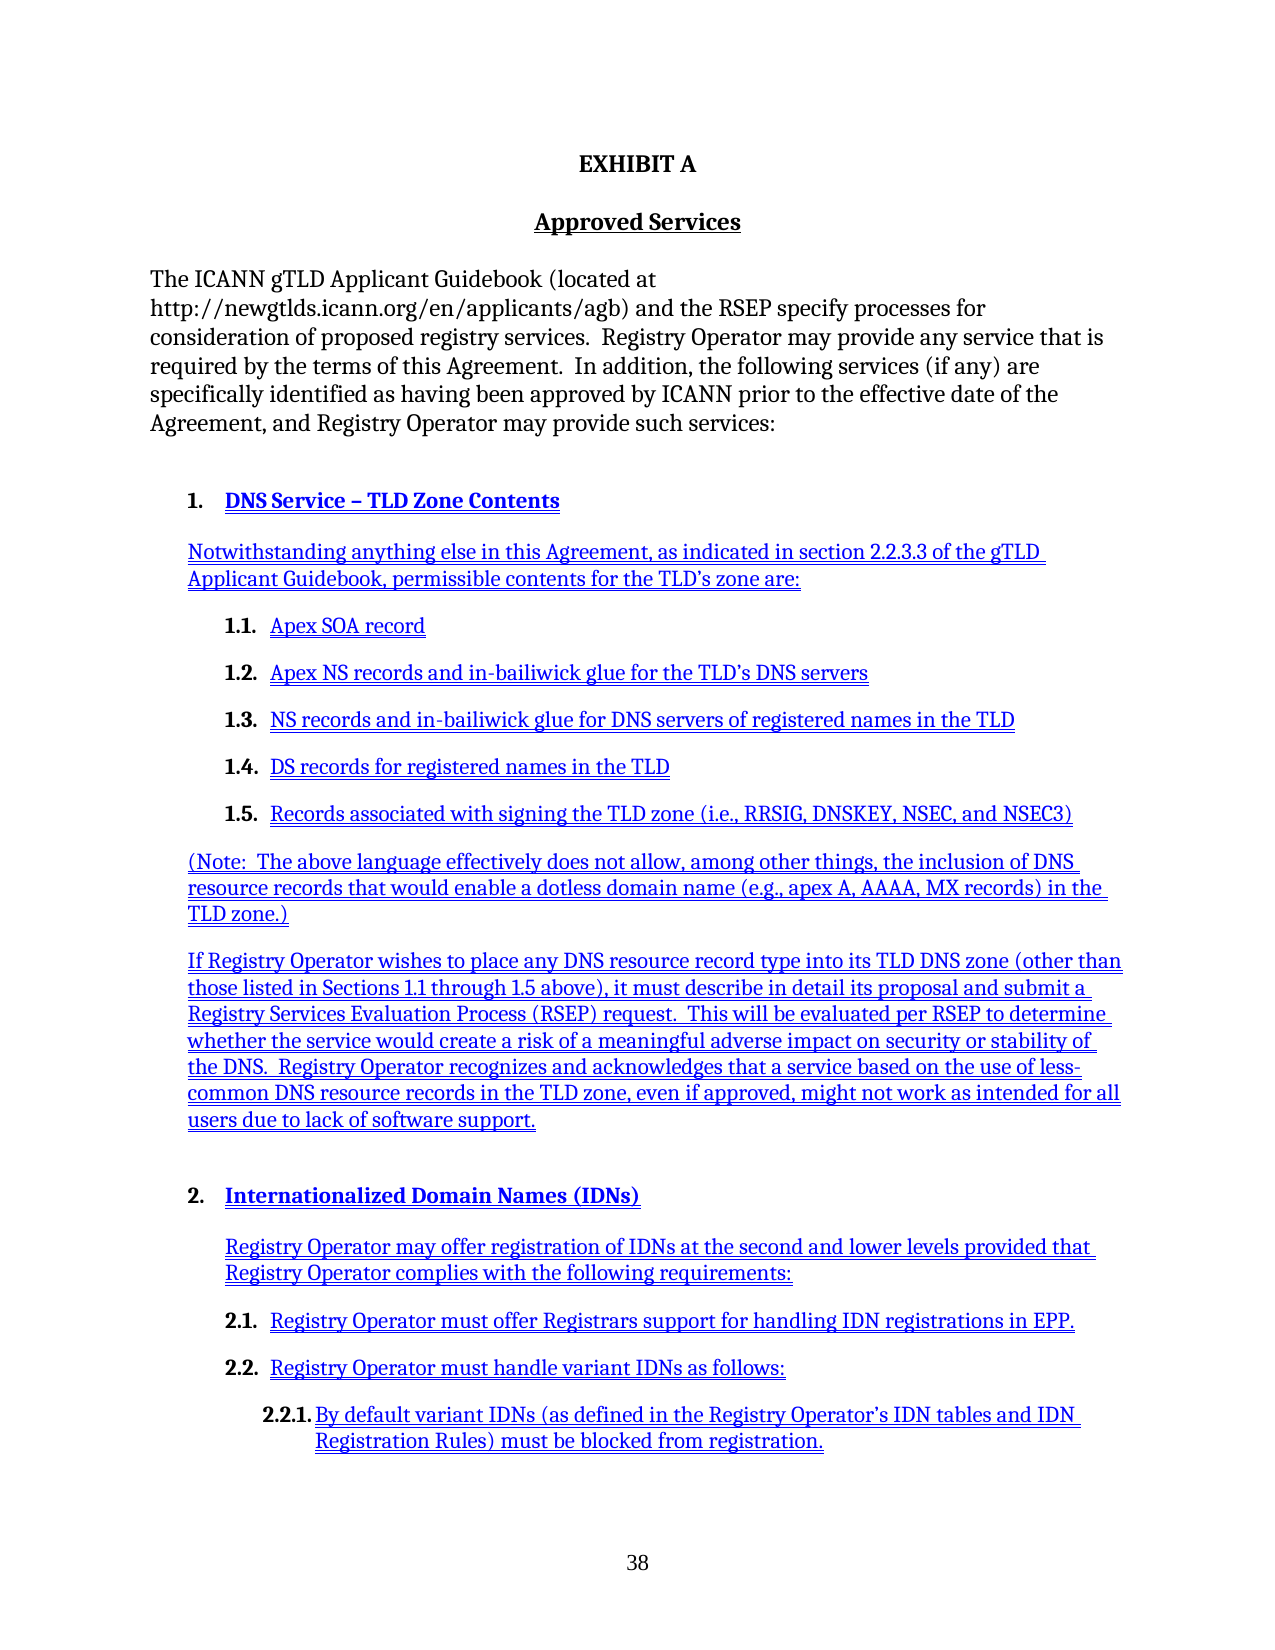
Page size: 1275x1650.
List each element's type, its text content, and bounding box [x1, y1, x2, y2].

text Notwithstanding anything else in this Agreement, as indicated in section 2.2.3.3 of the gTLD Applicant Guidebook, permissible contents for the TLD’s zone are: [187, 539, 1125, 592]
list Internationalized Domain Names (IDNs) [187, 1183, 1125, 1209]
list Registry Operator must handle variant IDNs as follows: [225, 1354, 1125, 1381]
list NS records and in-bailiwick glue for DNS servers of registered names in the TLD [225, 707, 1125, 733]
text EXHIBIT A Approved Services [150, 150, 1125, 236]
text If Registry Operator wishes to place any DNS resource record type into its TLD DNS zone (other than those listed in Sections 1.1 through 1.5 above), it must describe in detail its proposal and submit a Registry Services Evaluation Process (RSEP) request. This will be evaluated per RSEP to determine whether the service would create a risk of a meaningful adverse impact on security or stability of the DNS. Registry Operator recognizes and acknowledges that a service based on the use of less-common DNS resource records in the TLD zone, even if approved, might not work as intended for all users due to lack of software support. [187, 948, 1125, 1133]
list Apex SOA record [225, 612, 1125, 639]
list Registry Operator must offer Registrars support for handling IDN registrations in EPP. [225, 1307, 1125, 1334]
list Apex NS records and in-bailiwick glue for the TLD’s DNS servers [225, 660, 1125, 686]
list DS records for registered names in the TLD [225, 754, 1125, 780]
list By default variant IDNs (as defined in the Registry Operator’s IDN tables and IDN Registration Rules) must be blocked from registration. [262, 1402, 1125, 1454]
text (Note: The above language effectively does not allow, among other things, the inclusion of DNS resource records that would enable a dotless domain name (e.g., apex A, AAAA, MX records) in the TLD zone.) [187, 848, 1125, 927]
text The ICANN gTLD Applicant Guidebook (located at http://newgtlds.icann.org/en/applicants/agb) and the RSEP specify processes for consideration of proposed registry services. Registry Operator may provide any service that is required by the terms of this Agreement. In addition, the following services (if any) are specifically identified as having been approved by ICANN prior to the effective date of the Agreement, and Registry Operator may provide such services: [150, 265, 1125, 438]
text Registry Operator may offer registration of IDNs at the second and lower levels provided that Registry Operator complies with the following requirements: [225, 1234, 1125, 1287]
list DNS Service – TLD Zone Contents [187, 488, 1125, 514]
list Records associated with signing the TLD zone (i.e., RRSIG, DNSKEY, NSEC, and NSEC3) [225, 801, 1125, 828]
